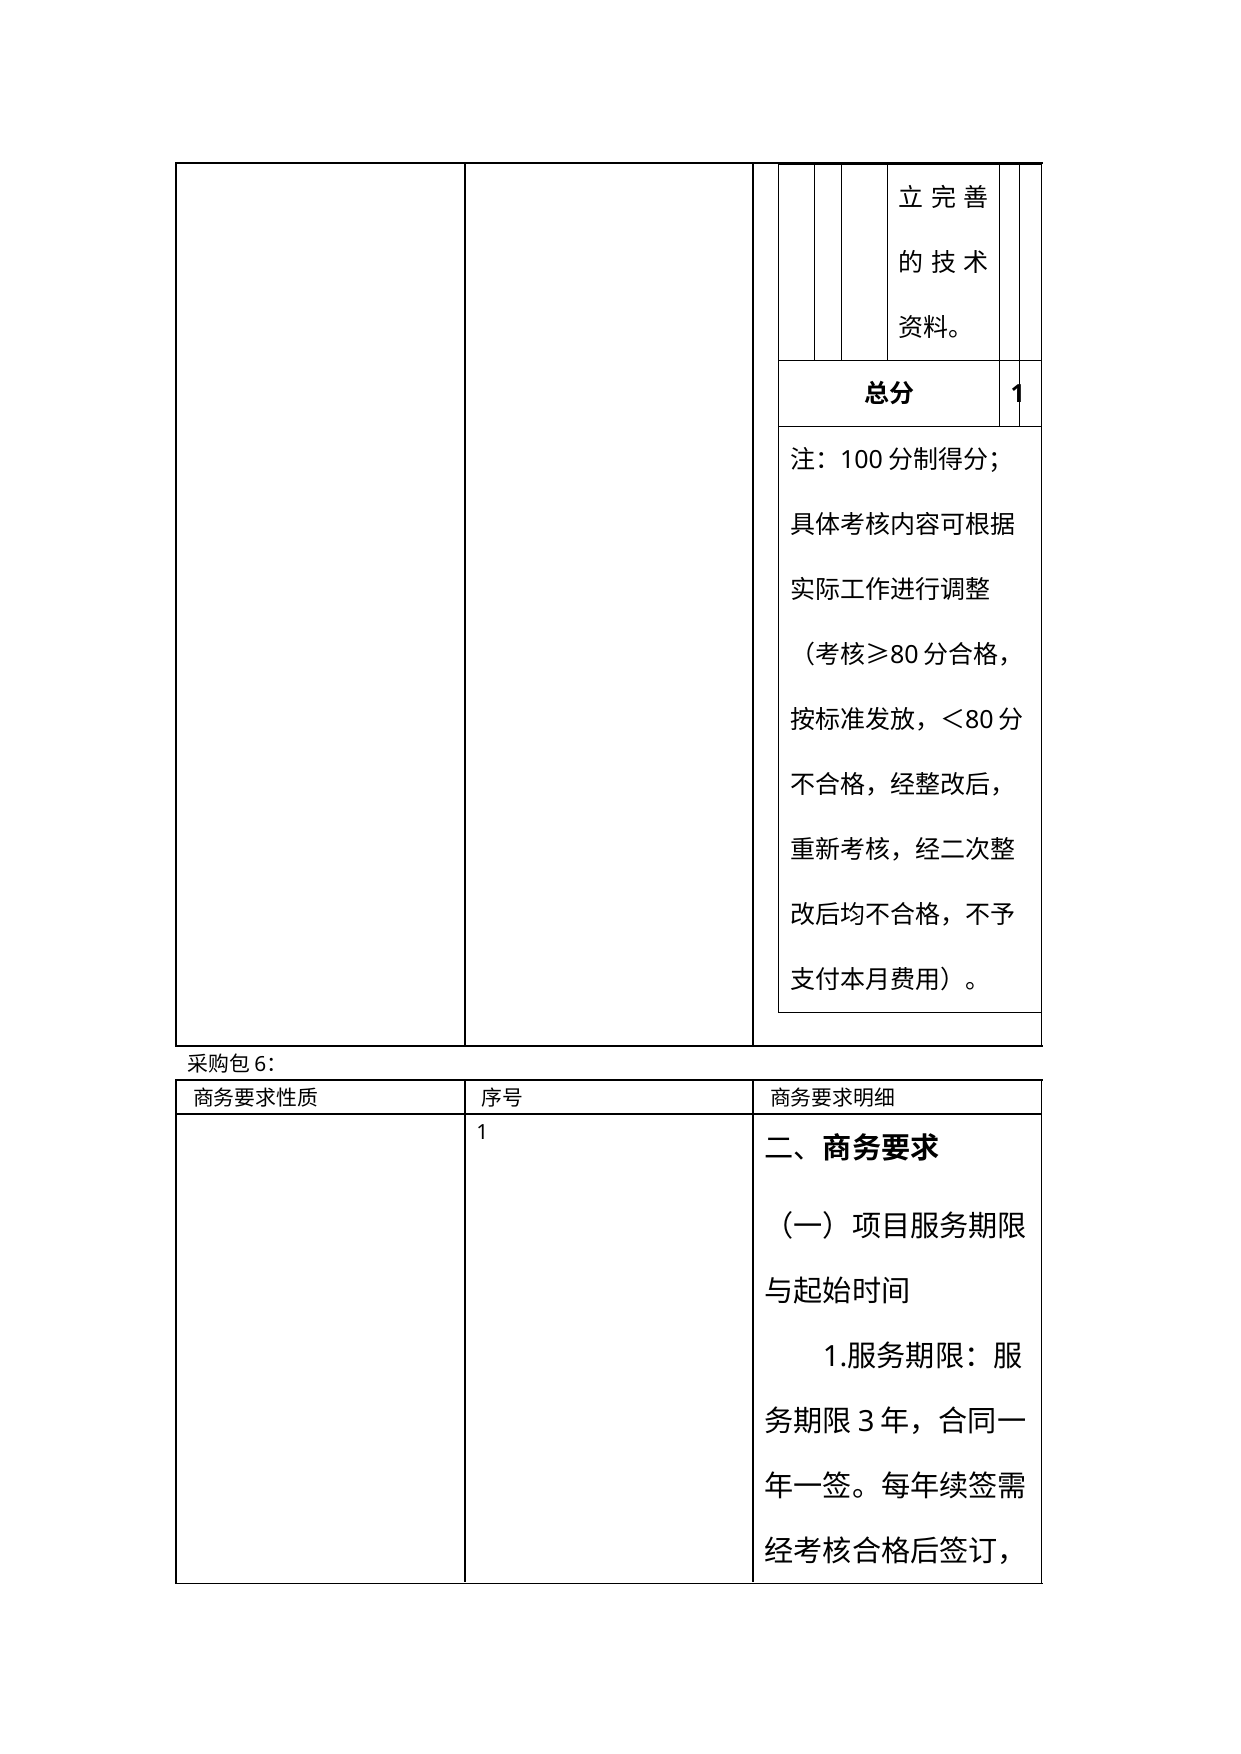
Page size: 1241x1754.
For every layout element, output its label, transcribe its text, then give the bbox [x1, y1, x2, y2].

table_cell [177, 164, 464, 1045]
table_cell 1 [466, 164, 752, 1045]
table_cell [177, 1115, 464, 1582]
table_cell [754, 1115, 1041, 1582]
text 采购包6： [187, 1047, 1053, 1079]
table_header 商务要求性质 [177, 1081, 464, 1113]
table_header 序号 [466, 1081, 752, 1113]
table_cell 1 [466, 1115, 752, 1582]
table_header 商务要求明细 [754, 1081, 1041, 1113]
